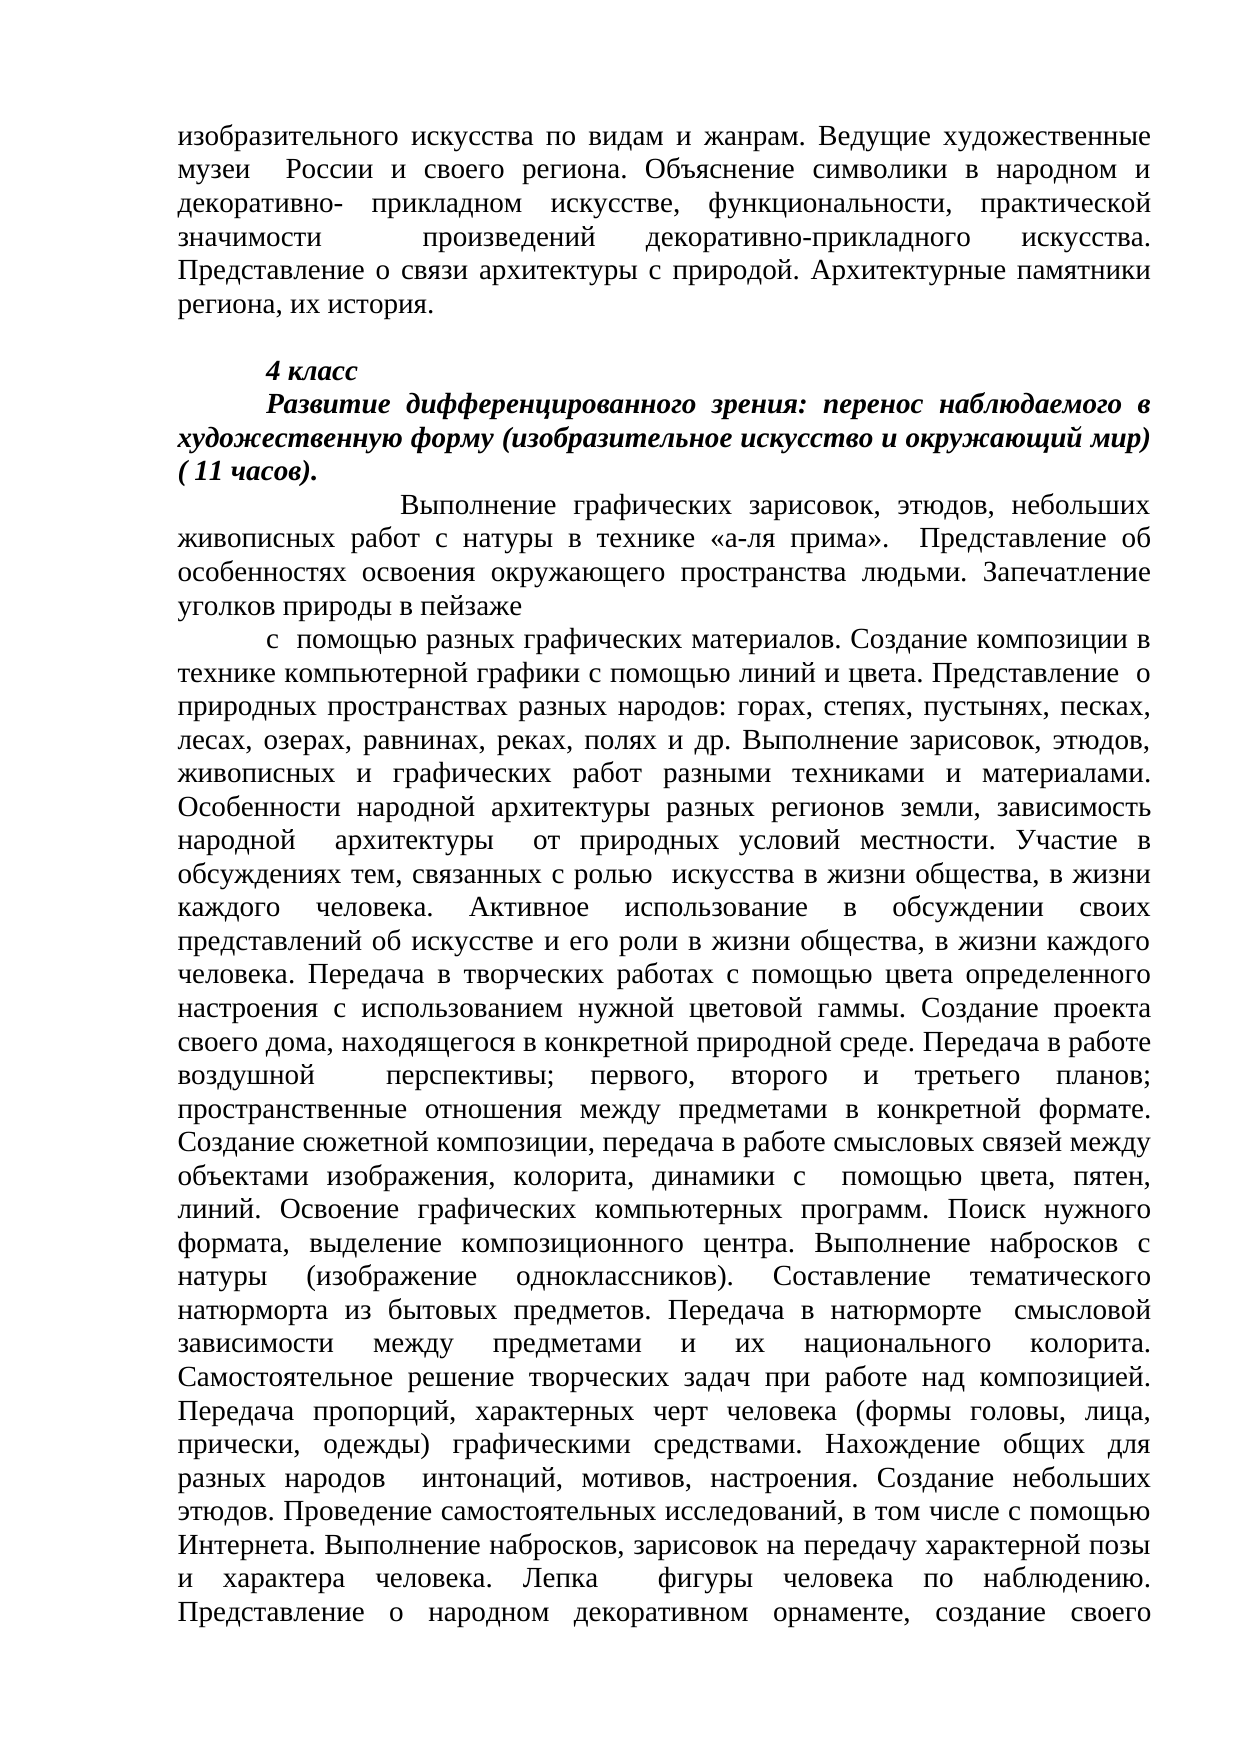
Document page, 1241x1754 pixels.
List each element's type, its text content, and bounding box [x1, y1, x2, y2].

text 4 класс [177, 353, 1152, 386]
text Развитие дифференцированного зрения: перенос наблюдаемого в художественную форму (изобразительное искусство и окружающий мир) ( 11 часов). [177, 386, 1152, 487]
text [177, 621, 1152, 1627]
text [177, 118, 1152, 319]
text Выполнение графических зарисовок, этюдов, небольших живописных работ с натуры в технике «а-ля прима». Представление об особенностях освоения окружающего пространства людьми. Запечатление уголков природы в пейзаже [177, 487, 1152, 621]
